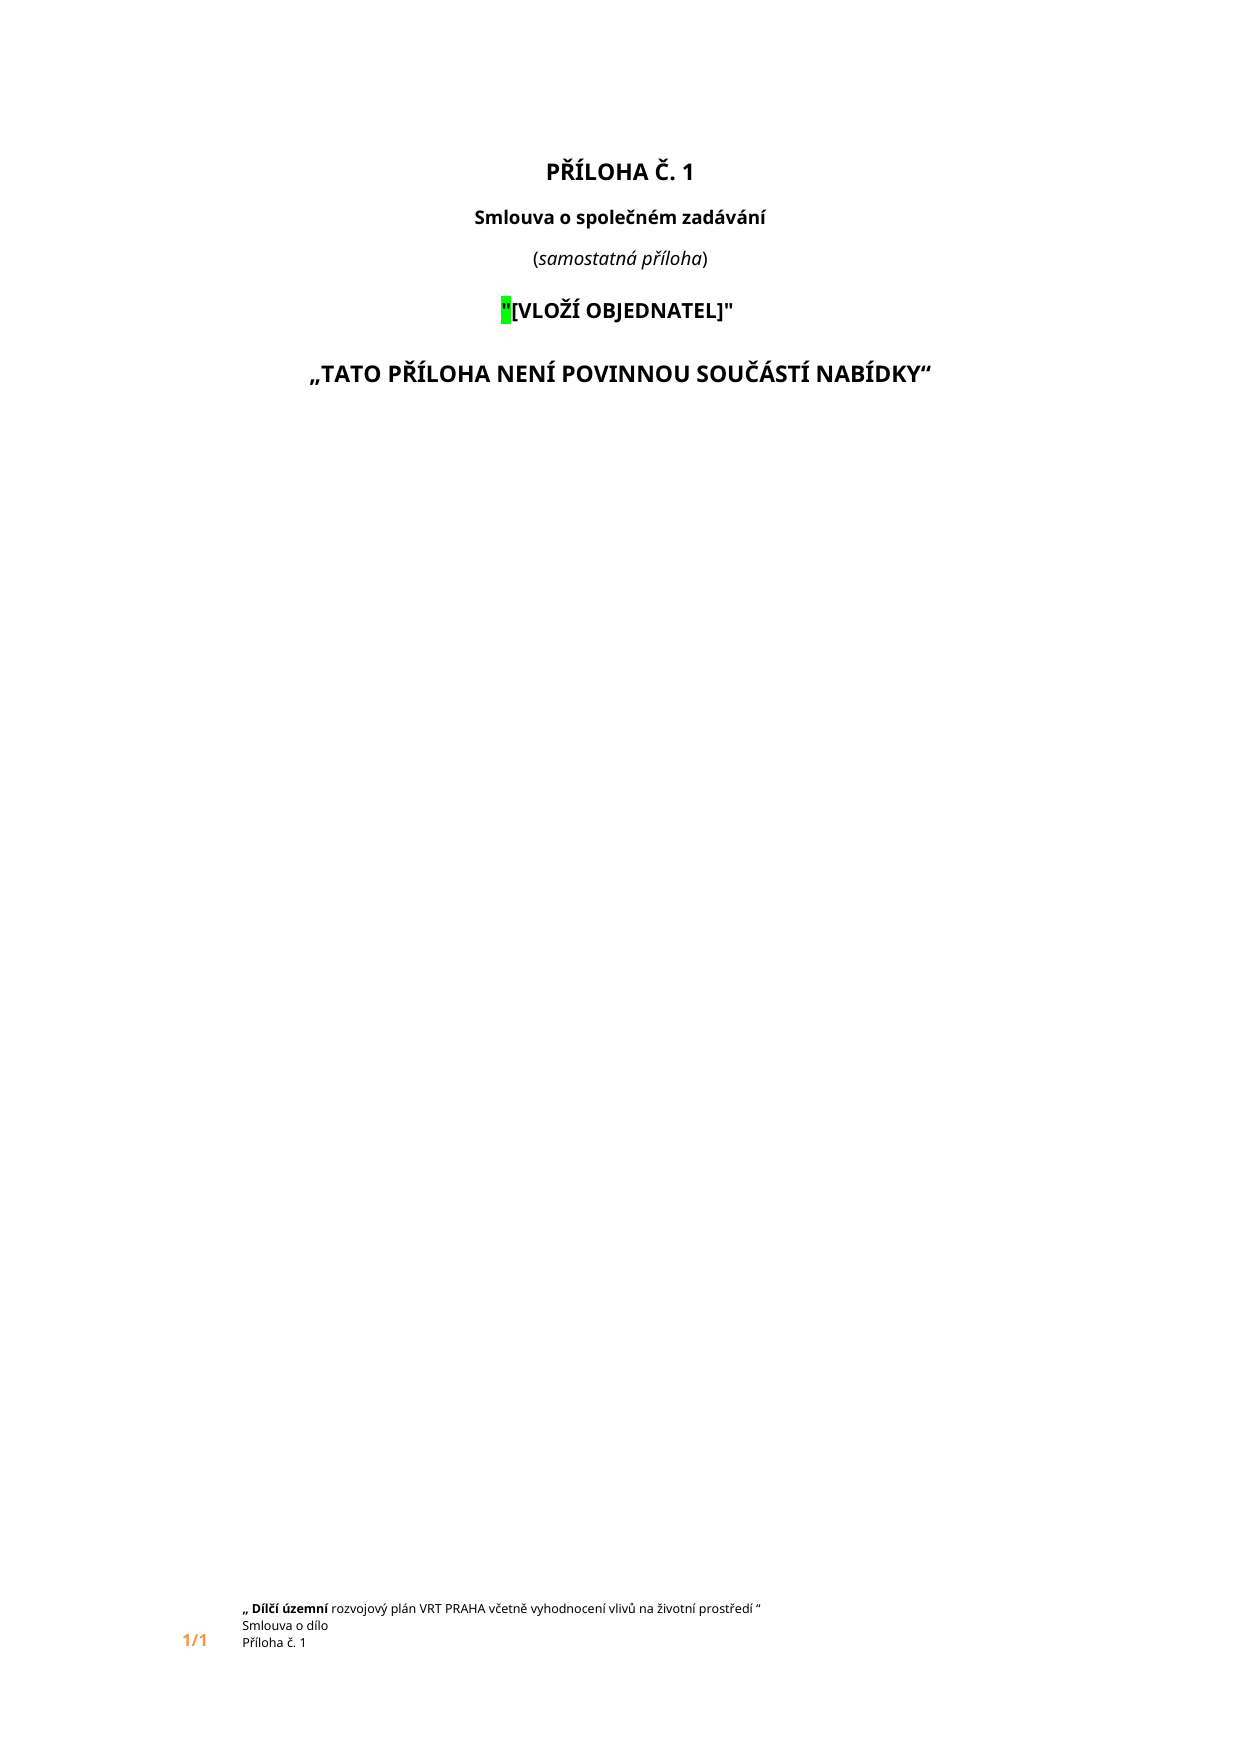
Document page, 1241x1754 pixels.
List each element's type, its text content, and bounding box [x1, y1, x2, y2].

text (samostatná příloha) [148, 246, 1092, 271]
text „TATO PŘÍLOHA NENÍ POVINNOU SOUČÁSTÍ NABÍDKY“ [148, 358, 1092, 389]
text Smlouva o společném zadávání [148, 204, 1092, 229]
text Příloha č. 1 [148, 156, 1092, 187]
